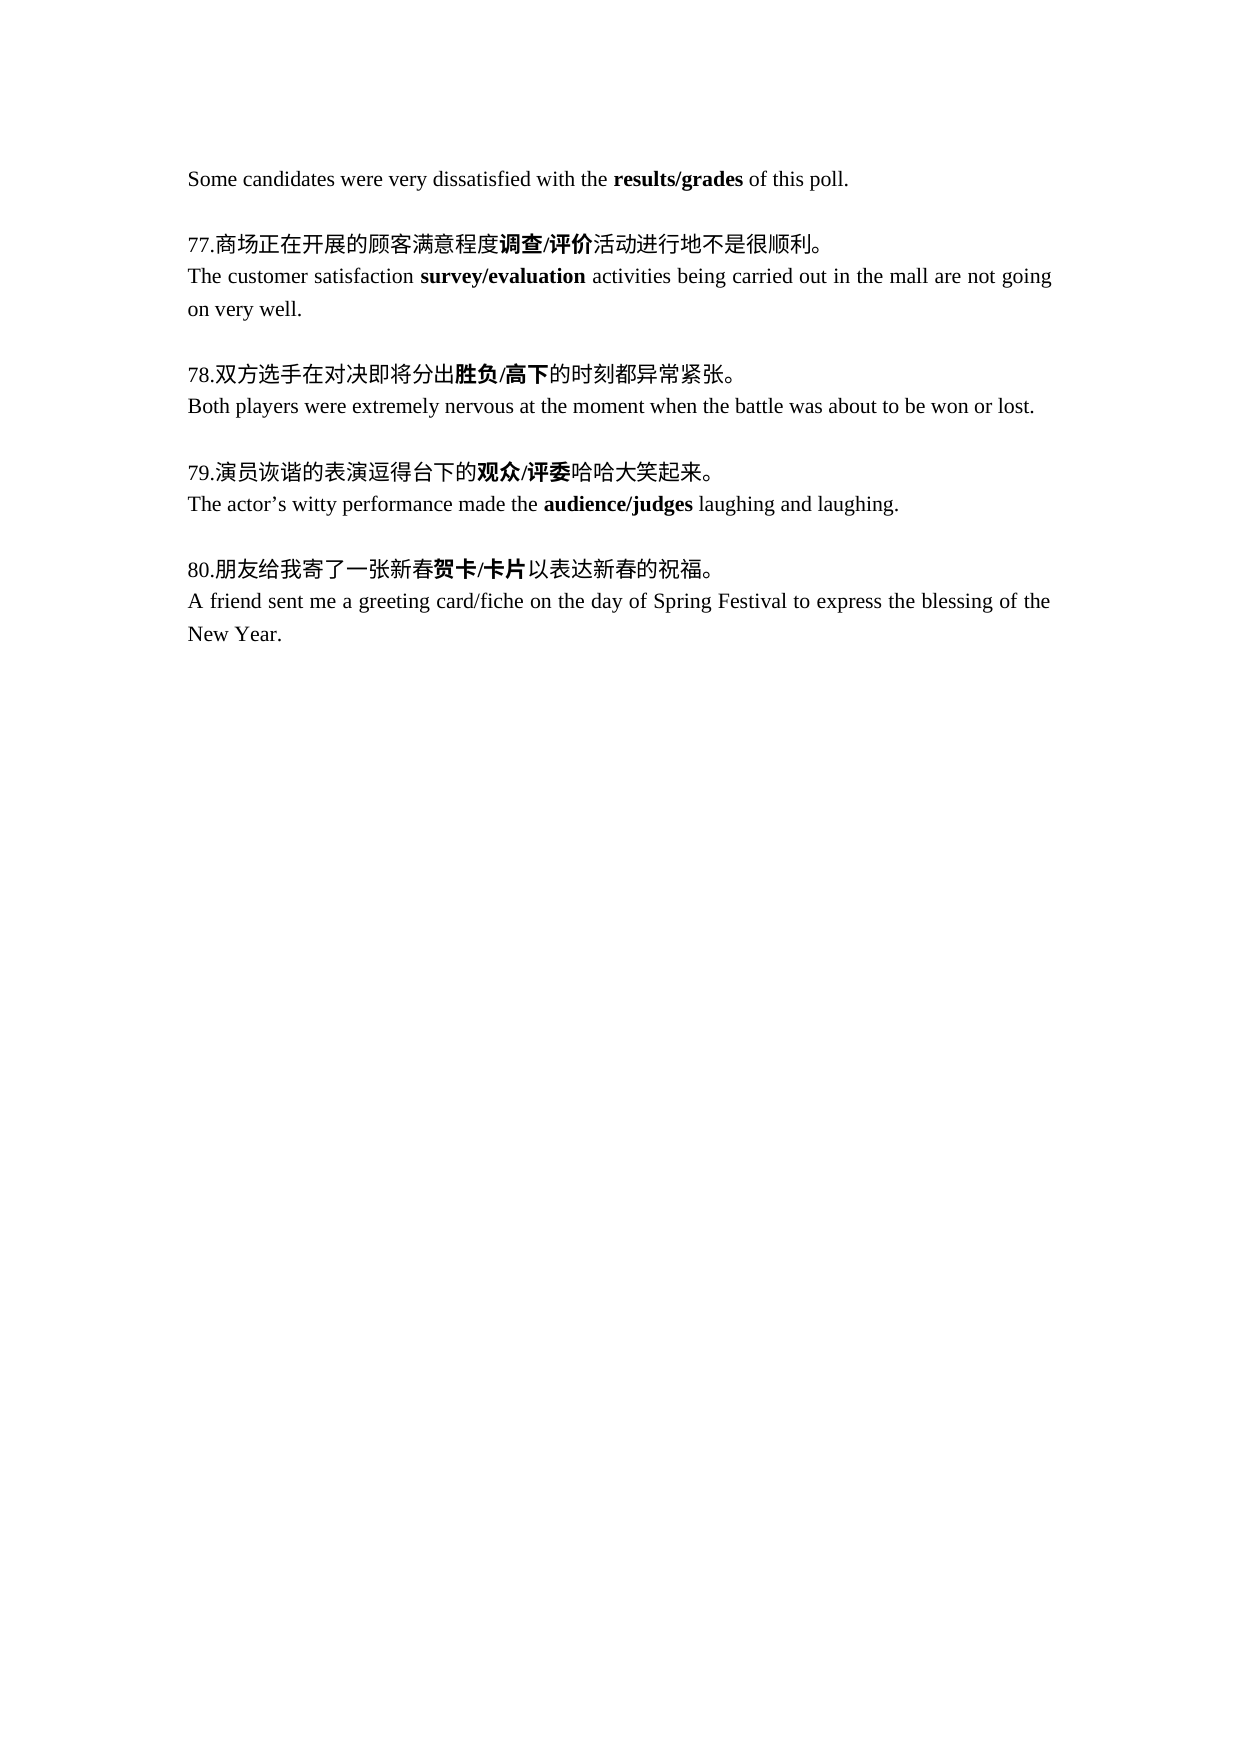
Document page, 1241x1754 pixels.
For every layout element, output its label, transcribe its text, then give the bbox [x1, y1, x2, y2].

text The customer satisfaction survey/evaluation activities being carried out in the mall are not going on very well. [187, 259, 1053, 324]
text The actor’s witty performance made the audience/judges laughing and laughing. [187, 487, 1053, 519]
text Both players were extremely nervous at the moment when the battle was about to be won or lost. [187, 389, 1053, 422]
text 80.朋友给我寄了一张新春贺卡/卡片以表达新春的祝福。 [187, 552, 1053, 584]
text 78.双方选手在对决即将分出胜负/高下的时刻都异常紧张。 [187, 357, 1053, 389]
text 79.演员诙谐的表演逗得台下的观众/评委哈哈大笑起来。 [187, 454, 1053, 487]
text 77.商场正在开展的顾客满意程度调查/评价活动进行地不是很顺利。 [187, 227, 1053, 259]
text A friend sent me a greeting card/fiche on the day of Spring Festival to express the blessing of the New Year. [187, 584, 1053, 649]
text Some candidates were very dissatisfied with the results/grades of this poll. [187, 162, 1053, 194]
